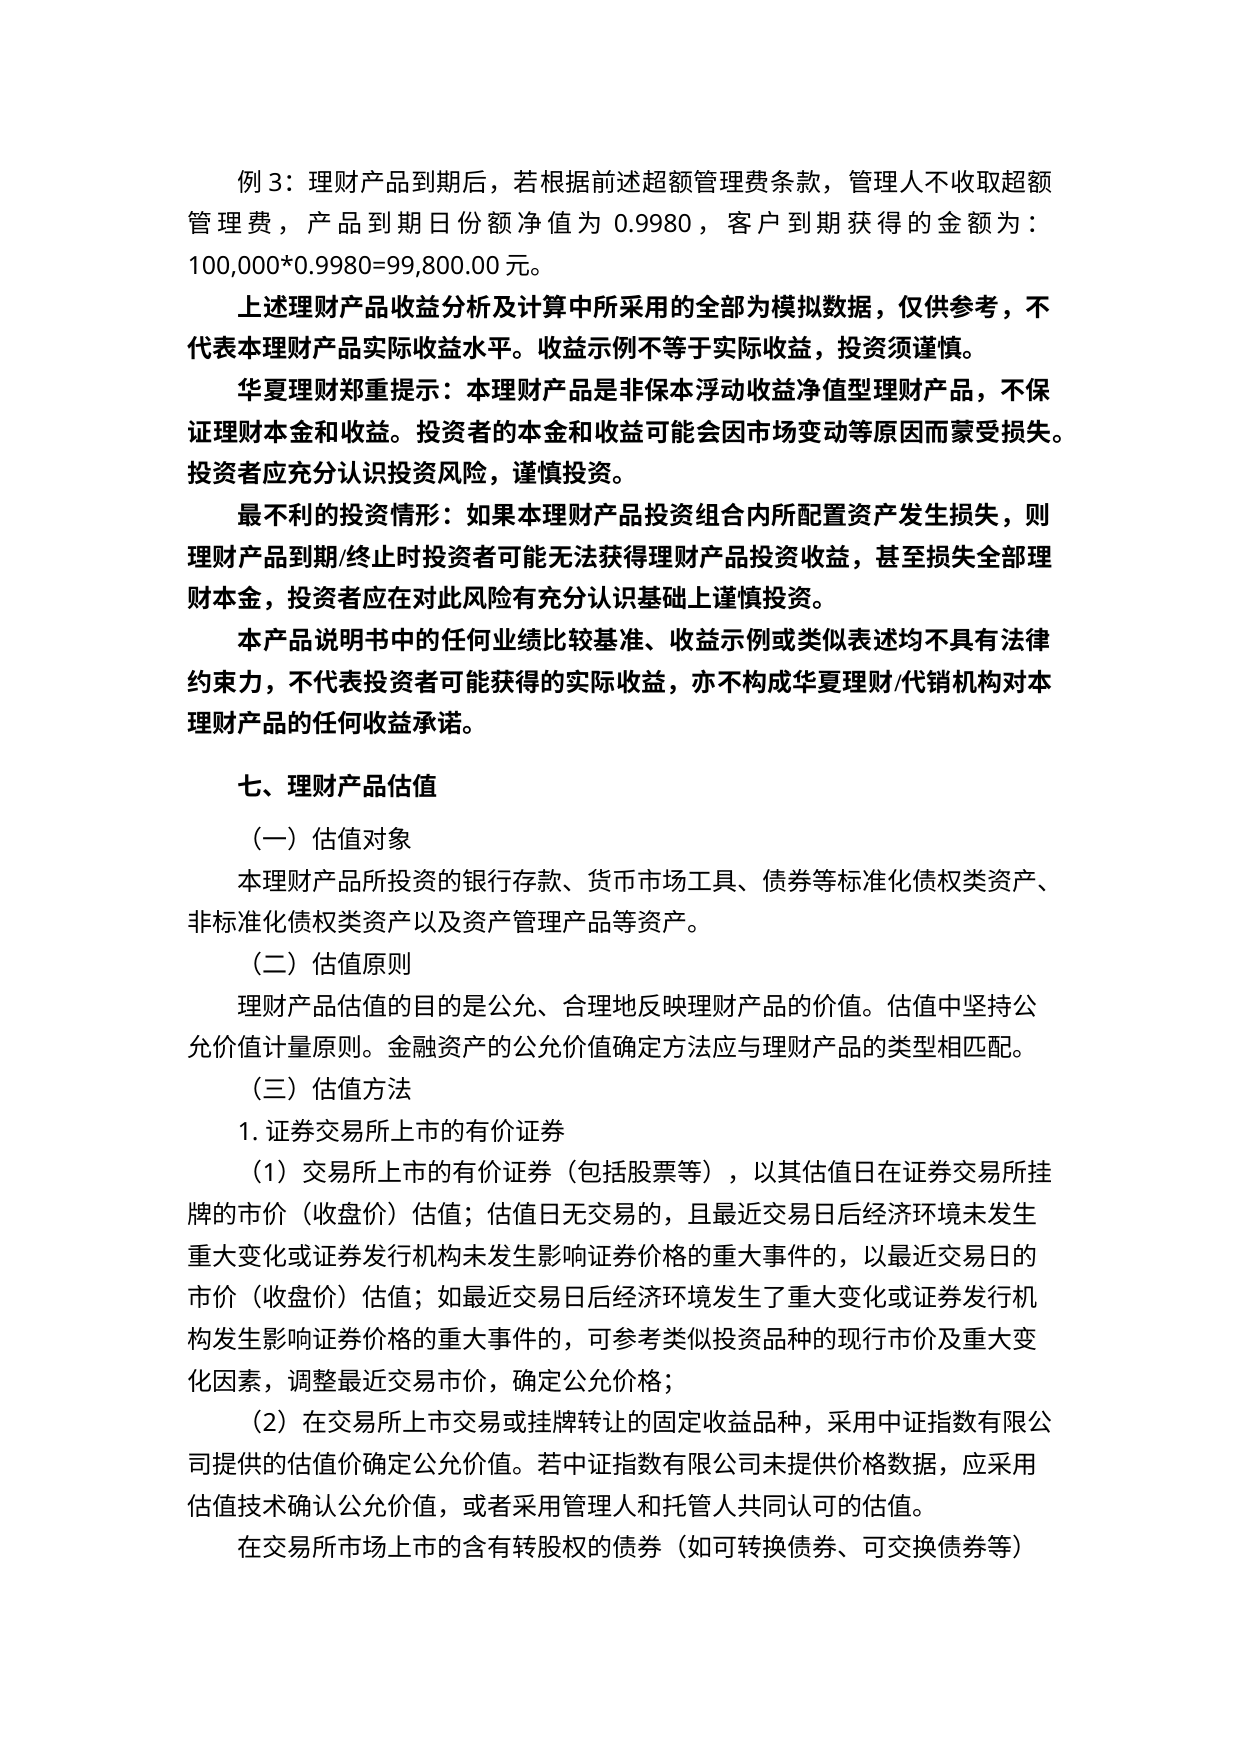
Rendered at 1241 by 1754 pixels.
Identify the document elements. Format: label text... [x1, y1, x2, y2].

text 理财产品估值的目的是公允、合理地反映理财产品的价值。估值中坚持公允价值计量原则。金融资产的公允价值确定方法应与理财产品的类型相匹配。 [187, 986, 1053, 1064]
text （2）在交易所上市交易或挂牌转让的固定收益品种，采用中证指数有限公司提供的估值价确定公允价值。若中证指数有限公司未提供价格数据，应采用估值技术确认公允价值，或者采用管理人和托管人共同认可的估值。 [187, 1403, 1053, 1522]
text 1. 证券交易所上市的有价证券 [187, 1111, 1053, 1147]
text 七、理财产品估值 [187, 762, 1053, 803]
text 例3：理财产品到期后，若根据前述超额管理费条款，管理人不收取超额管理费，产品到期日份额净值为0.9980，客户到期获得的金额为：100,000*0.9980=99,800.00元。 [187, 162, 1053, 282]
text （一）估值对象 [187, 819, 1053, 856]
text （二）估值原则 [187, 944, 1053, 981]
text 本产品说明书中的任何业绩比较基准、收益示例或类似表述均不具有法律约束力，不代表投资者可能获得的实际收益，亦不构成华夏理财/代销机构对本理财产品的任何收益承诺。 [187, 620, 1053, 740]
text 上述理财产品收益分析及计算中所采用的全部为模拟数据，仅供参考，不代表本理财产品实际收益水平。收益示例不等于实际收益，投资须谨慎。 [187, 287, 1053, 365]
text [187, 1528, 1053, 1564]
text （三）估值方法 [187, 1069, 1053, 1106]
text 最不利的投资情形：如果本理财产品投资组合内所配置资产发生损失，则理财产品到期/终止时投资者可能无法获得理财产品投资收益，甚至损失全部理财本金，投资者应在对此风险有充分认识基础上谨慎投资。 [187, 495, 1053, 615]
text 华夏理财郑重提示：本理财产品是非保本浮动收益净值型理财产品，不保证理财本金和收益。投资者的本金和收益可能会因市场变动等原因而蒙受损失。投资者应充分认识投资风险，谨慎投资。 [187, 370, 1053, 490]
text （1）交易所上市的有价证券（包括股票等），以其估值日在证券交易所挂牌的市价（收盘价）估值；估值日无交易的，且最近交易日后经济环境未发生重大变化或证券发行机构未发生影响证券价格的重大事件的，以最近交易日的市价（收盘价）估值；如最近交易日后经济环境发生了重大变化或证券发行机构发生影响证券价格的重大事件的，可参考类似投资品种的现行市价及重大变化因素，调整最近交易市价，确定公允价格； [187, 1153, 1053, 1397]
text 本理财产品所投资的银行存款、货币市场工具、债券等标准化债权类资产、非标准化债权类资产以及资产管理产品等资产。 [187, 861, 1053, 939]
